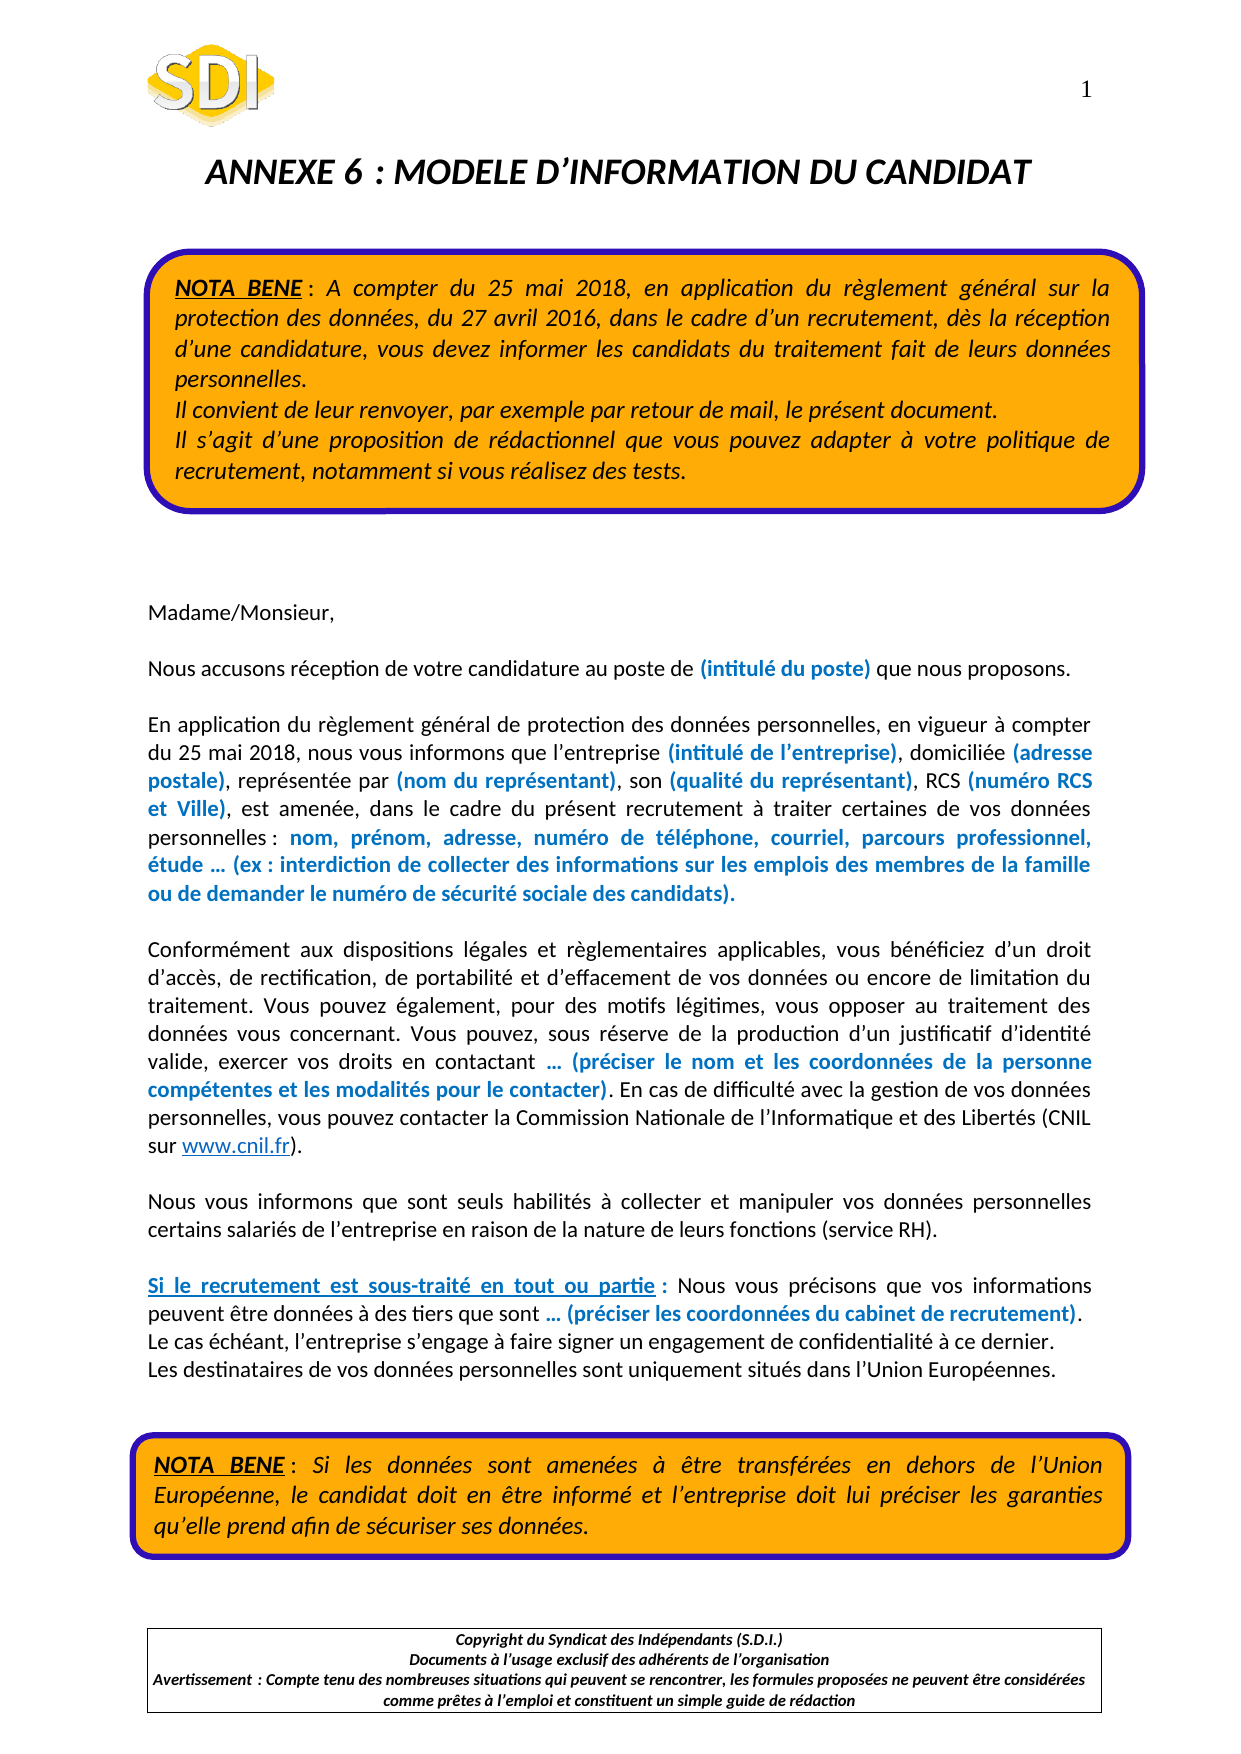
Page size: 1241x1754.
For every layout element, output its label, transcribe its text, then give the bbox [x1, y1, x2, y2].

text Conformément aux dispositions légales et règlementaires applicables, vous bénéficiez d’un droit d’accès, de rectification, de portabilité et d’effacement de vos données ou encore de limitation du traitement. Vous pouvez également, pour des motifs légitimes, vous opposer au traitement des données vous concernant. Vous pouvez, sous réserve de la production d’un justificatif d’identité valide, exercer vos droits en contactant … (préciser le nom et les coordonnées de la personne compétentes et les modalités pour le contacter). En cas de difficulté avec la gestion de vos données personnelles, vous pouvez contacter la Commission Nationale de l’Informatique et des Libertés (CNIL sur www.cnil.fr). [148, 935, 1093, 1159]
text Madame/Monsieur, [148, 598, 1093, 626]
text Les destinataires de vos données personnelles sont uniquement situés dans l’Union Européennes. [148, 1355, 1093, 1383]
text Nous vous informons que sont seuls habilités à collecter et manipuler vos données personnelles certains salariés de l’entreprise en raison de la nature de leurs fonctions (service RH). [148, 1187, 1093, 1243]
text ANNEXE 6 : MODELE D’INFORMATION DU CANDIDAT [148, 148, 1093, 193]
text En application du règlement général de protection des données personnelles, en vigueur à compter du 25 mai 2018, nous vous informons que l’entreprise (intitulé de l’entreprise), domiciliée (adresse postale), représentée par (nom du représentant), son (qualité du représentant), RCS (numéro RCS et Ville), est amenée, dans le cadre du présent recrutement à traiter certaines de vos données personnelles : nom, prénom, adresse, numéro de téléphone, courriel, parcours professionnel, étude … (ex : interdiction de collecter des informations sur les emplois des membres de la famille ou de demander le numéro de sécurité sociale des candidats). [148, 711, 1093, 907]
text Si le recrutement est sous-traité en tout ou partie : Nous vous précisons que vos informations peuvent être données à des tiers que sont … (préciser les coordonnées du cabinet de recrutement). [148, 1271, 1093, 1327]
text Le cas échéant, l’entreprise s’engage à faire signer un engagement de confidentialité à ce dernier. [148, 1327, 1093, 1355]
picture [147, 21, 275, 149]
text Nous accusons réception de votre candidature au poste de (intitulé du poste) que nous proposons. [148, 654, 1093, 682]
